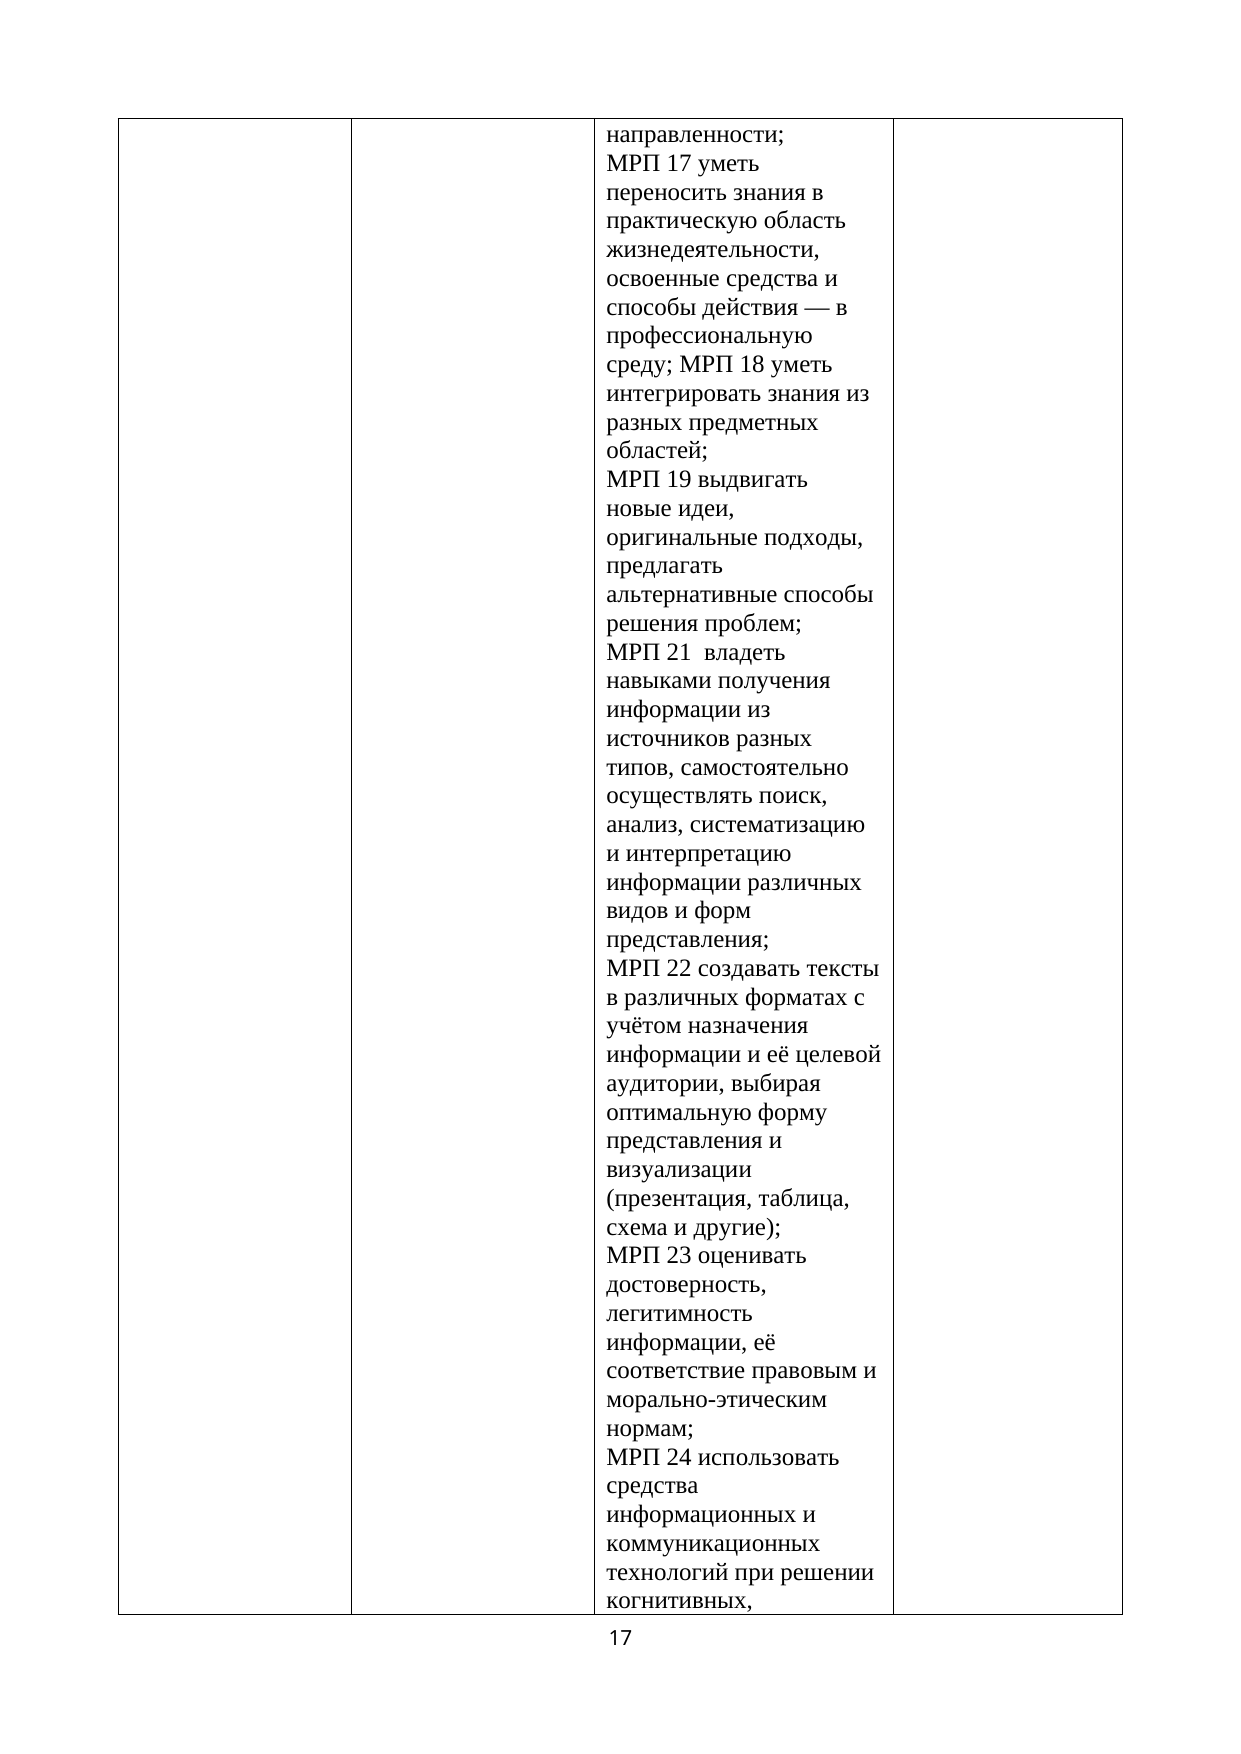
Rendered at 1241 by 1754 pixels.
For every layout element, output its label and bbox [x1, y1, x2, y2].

table_cell [595, 119, 893, 1614]
table_cell [894, 119, 1122, 1614]
table_cell [352, 119, 594, 1614]
table_cell [119, 119, 351, 1614]
